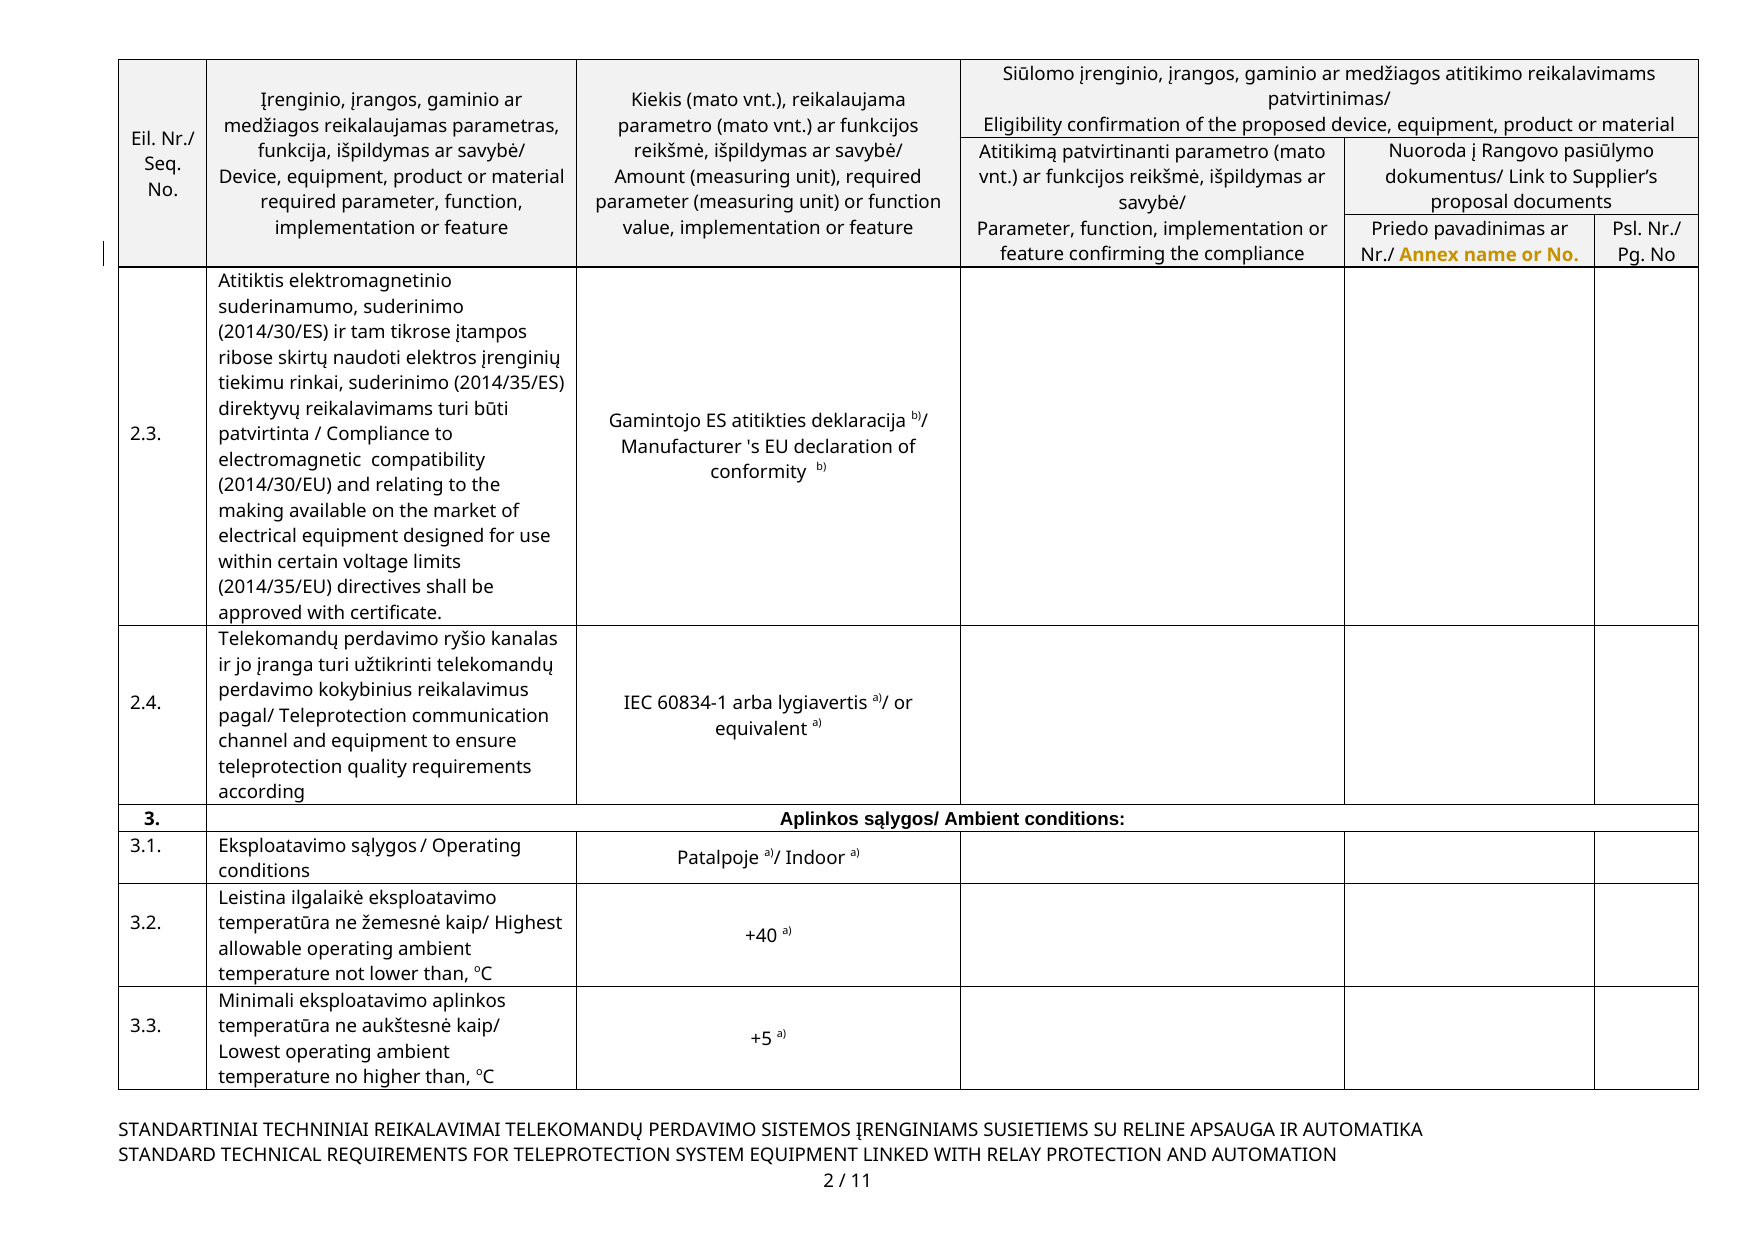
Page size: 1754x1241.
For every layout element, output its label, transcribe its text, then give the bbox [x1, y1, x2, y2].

table_header Eil. Nr./ Seq. No. [119, 60, 206, 266]
table_cell [961, 268, 1344, 625]
table_cell Minimali eksploatavimo aplinkos temperatūra ne aukštesnė kaip/ Lowest operating ambient temperature no higher than, oC [207, 987, 576, 1089]
table_cell Eksploatavimo sąlygos / Operating conditions [207, 832, 576, 883]
table_cell +40 a) [577, 884, 960, 986]
table_cell Nuoroda į Rangovo pasiūlymo dokumentus/ Link to Supplier’s proposal documents [1345, 138, 1698, 214]
table_header Įrenginio, įrangos, gaminio ar medžiagos reikalaujamas parametras, funkcija, išpildymas ar savybė/ Device, equipment, product or material required parameter, function, implementation or feature [207, 60, 576, 266]
table_cell [1345, 268, 1594, 625]
table_cell [1595, 832, 1698, 883]
table_cell [1595, 884, 1698, 986]
table_cell Atitikimą patvirtinanti parametro (mato vnt.) ar funkcijos reikšmė, išpildymas ar savybė/ Parameter, function, implementation or feature confirming the compliance [961, 138, 1344, 266]
table_header Siūlomo įrenginio, įrangos, gaminio ar medžiagos atitikimo reikalavimams patvirtinimas/ Eligibility confirmation of the proposed device, equipment, product or material [961, 60, 1698, 137]
table_cell [1595, 268, 1698, 625]
table_cell [961, 626, 1344, 804]
table_cell [119, 626, 206, 804]
table_cell [1345, 884, 1594, 986]
table_cell [119, 884, 206, 986]
table_cell [961, 884, 1344, 986]
table_cell [119, 268, 206, 625]
table_cell Leistina ilgalaikė eksploatavimo temperatūra ne žemesnė kaip/ Highest allowable operating ambient temperature not lower than, oC [207, 884, 576, 986]
table_cell Atitiktis elektromagnetinio suderinamumo, suderinimo (2014/30/ES) ir tam tikrose įtampos ribose skirtų naudoti elektros įrenginių tiekimu rinkai, suderinimo (2014/35/ES) direktyvų reikalavimams turi būti patvirtinta / Compliance to electromagnetic compatibility (2014/30/EU) and relating to the making available on the market of electrical equipment designed for use within certain voltage limits (2014/35/EU) directives shall be approved with certificate. [207, 268, 576, 625]
table_cell [961, 832, 1344, 883]
table_cell [119, 832, 206, 883]
table_cell [1345, 626, 1594, 804]
table_cell [961, 987, 1344, 1089]
table_cell Aplinkos sąlygos/ Ambient conditions: [207, 805, 1698, 831]
table_cell [119, 987, 206, 1089]
table_cell [1595, 987, 1698, 1089]
table_cell Gamintojo ES atitikties deklaracija b)/ Manufacturer 's EU declaration of conformity b) [577, 268, 960, 625]
table_cell Patalpoje a)/ Indoor a) [577, 832, 960, 883]
table_cell IEC 60834-1 arba lygiavertis a)/ or equivalent a) [577, 626, 960, 804]
table_cell [1345, 832, 1594, 883]
table_cell [1595, 626, 1698, 804]
table_cell Priedo pavadinimas ar Nr./ Annex name or No. [1345, 215, 1594, 266]
table_cell Psl. Nr./ Pg. No [1595, 215, 1698, 266]
table_cell [1345, 987, 1594, 1089]
table_cell +5 a) [577, 987, 960, 1089]
table_cell Telekomandų perdavimo ryšio kanalas ir jo įranga turi užtikrinti telekomandų perdavimo kokybinius reikalavimus pagal/ Teleprotection communication channel and equipment to ensure teleprotection quality requirements according [207, 626, 576, 804]
table_cell [119, 805, 206, 831]
table_header Kiekis (mato vnt.), reikalaujama parametro (mato vnt.) ar funkcijos reikšmė, išpildymas ar savybė/ Amount (measuring unit), required parameter (measuring unit) or function value, implementation or feature [577, 60, 960, 266]
